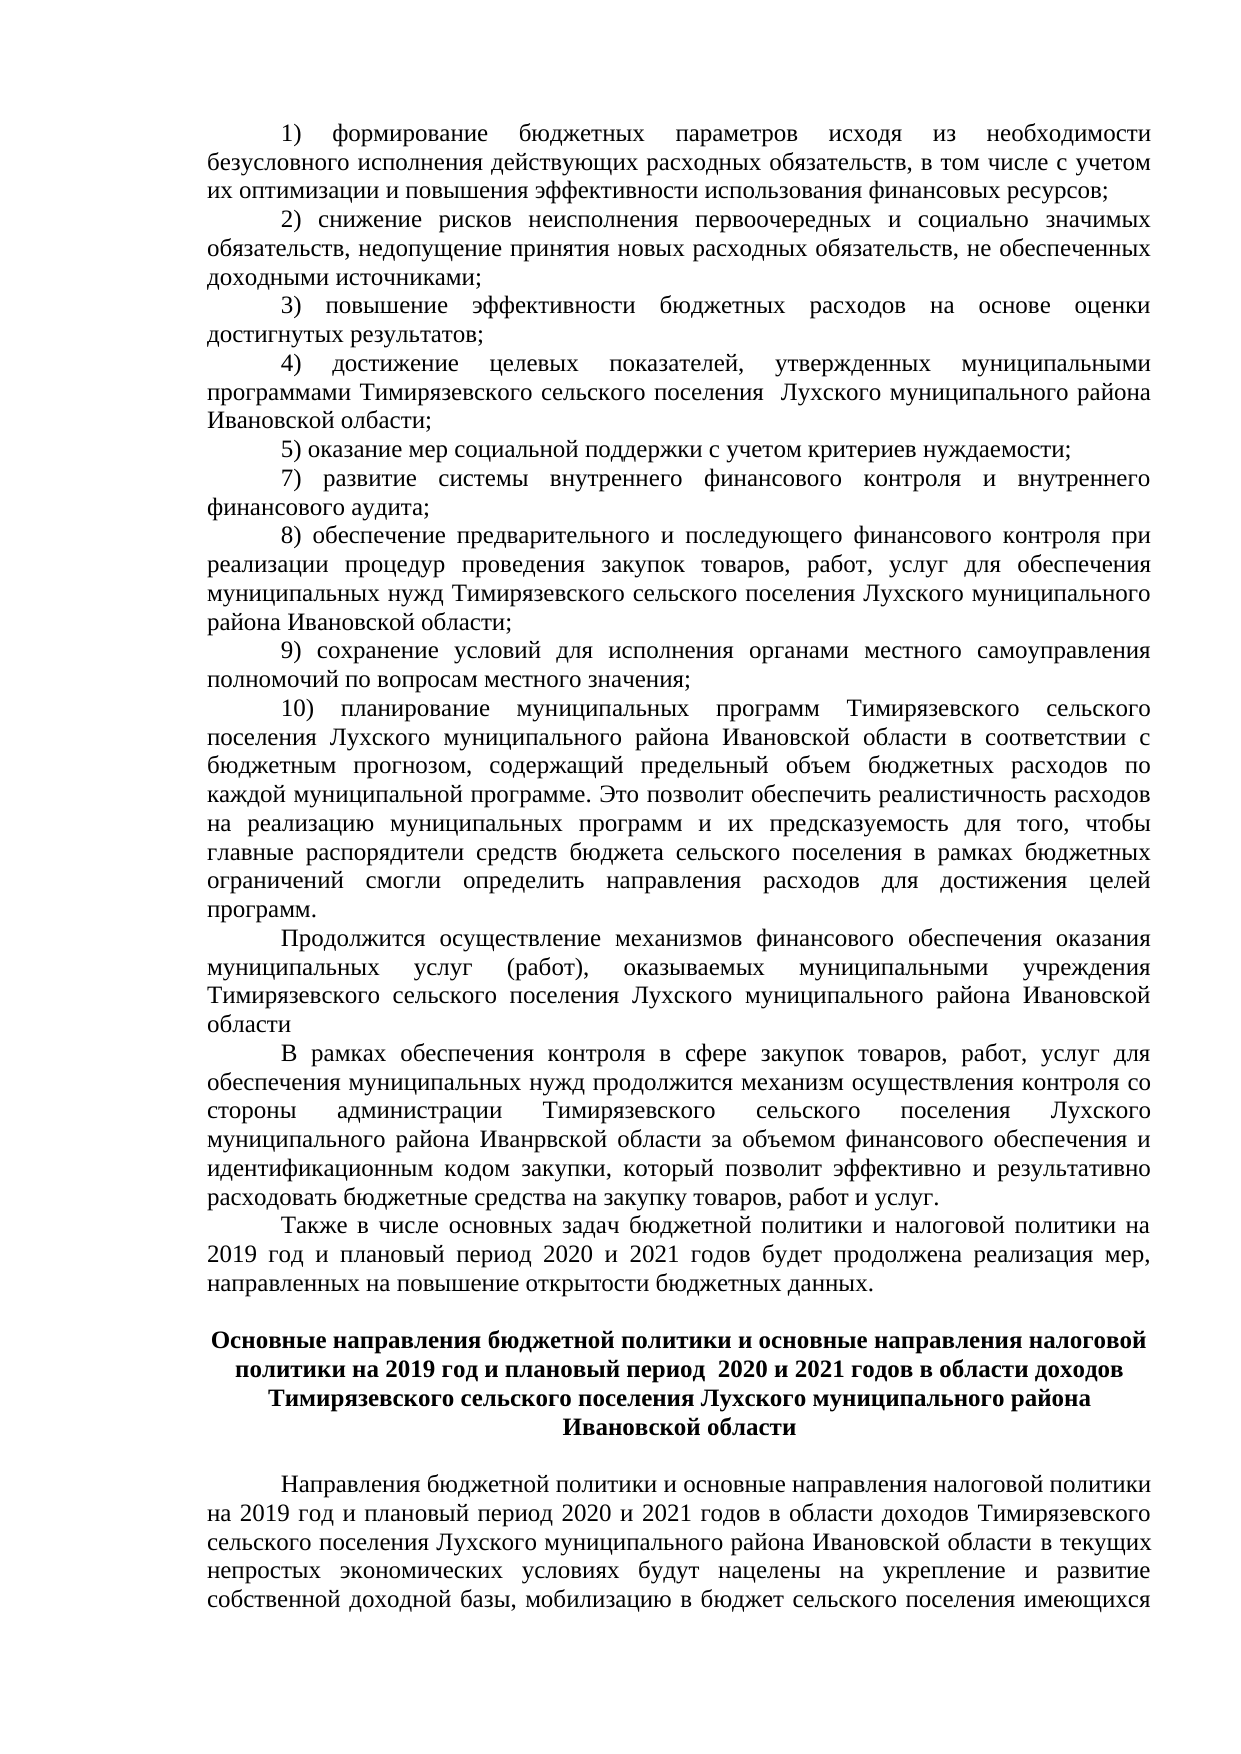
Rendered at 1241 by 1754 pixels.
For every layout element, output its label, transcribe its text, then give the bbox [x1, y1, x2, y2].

text 9) сохранение условий для исполнения органами местного самоуправления полномочий по вопросам местного значения; [207, 636, 1152, 693]
text Основные направления бюджетной политики и основные направления налоговой политики на 2019 год и плановый период 2020 и 2021 годов в области доходов Тимирязевского сельского поселения Лухского муниципального района Ивановской области [207, 1326, 1150, 1441]
text 7) развитие системы внутреннего финансового контроля и внутреннего финансового аудита; [207, 463, 1152, 521]
text 8) обеспечение предварительного и последующего финансового контроля при реализации процедур проведения закупок товаров, работ, услуг для обеспечения муниципальных нужд Тимирязевского сельского поселения Лухского муниципального района Ивановской области; [207, 521, 1152, 636]
text 3) повышение эффективности бюджетных расходов на основе оценки достигнутых результатов; [207, 291, 1152, 348]
text 5) оказание мер социальной поддержки с учетом критериев нуждаемости; [207, 434, 1152, 463]
text 4) достижение целевых показателей, утвержденных муниципальными программами Тимирязевского сельского поселения Лухского муниципального района Ивановской олбасти; [207, 348, 1152, 434]
text 10) планирование муниципальных программ Тимирязевского сельского поселения Лухского муниципального района Ивановской области в соответствии с бюджетным прогнозом, содержащий предельный объем бюджетных расходов по каждой муниципальной программе. Это позволит обеспечить реалистичность расходов на реализацию муниципальных программ и их предсказуемость для того, чтобы главные распорядители средств бюджета сельского поселения в рамках бюджетных ограничений смогли определить направления расходов для достижения целей программ. [207, 693, 1152, 923]
text 2) снижение рисков неисполнения первоочередных и социально значимых обязательств, недопущение принятия новых расходных обязательств, не обеспеченных доходными источниками; [207, 204, 1152, 291]
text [207, 1469, 1152, 1613]
text 1) формирование бюджетных параметров исходя из необходимости безусловного исполнения действующих расходных обязательств, в том числе с учетом их оптимизации и повышения эффективности использования финансовых ресурсов; [207, 118, 1152, 204]
text В рамках обеспечения контроля в сфере закупок товаров, работ, услуг для обеспечения муниципальных нужд продолжится механизм осуществления контроля со стороны администрации Тимирязевского сельского поселения Лухского муниципального района Иванрвской области за объемом финансового обеспечения и идентификационным кодом закупки, который позволит эффективно и результативно расходовать бюджетные средства на закупку товаров, работ и услуг. [207, 1038, 1152, 1211]
text Продолжится осуществление механизмов финансового обеспечения оказания муниципальных услуг (работ), оказываемых муниципальными учреждения Тимирязевского сельского поселения Лухского муниципального района Ивановской области [207, 923, 1152, 1038]
text Также в числе основных задач бюджетной политики и налоговой политики на 2019 год и плановый период 2020 и 2021 годов будет продолжена реализация мер, направленных на повышение открытости бюджетных данных. [207, 1211, 1152, 1297]
